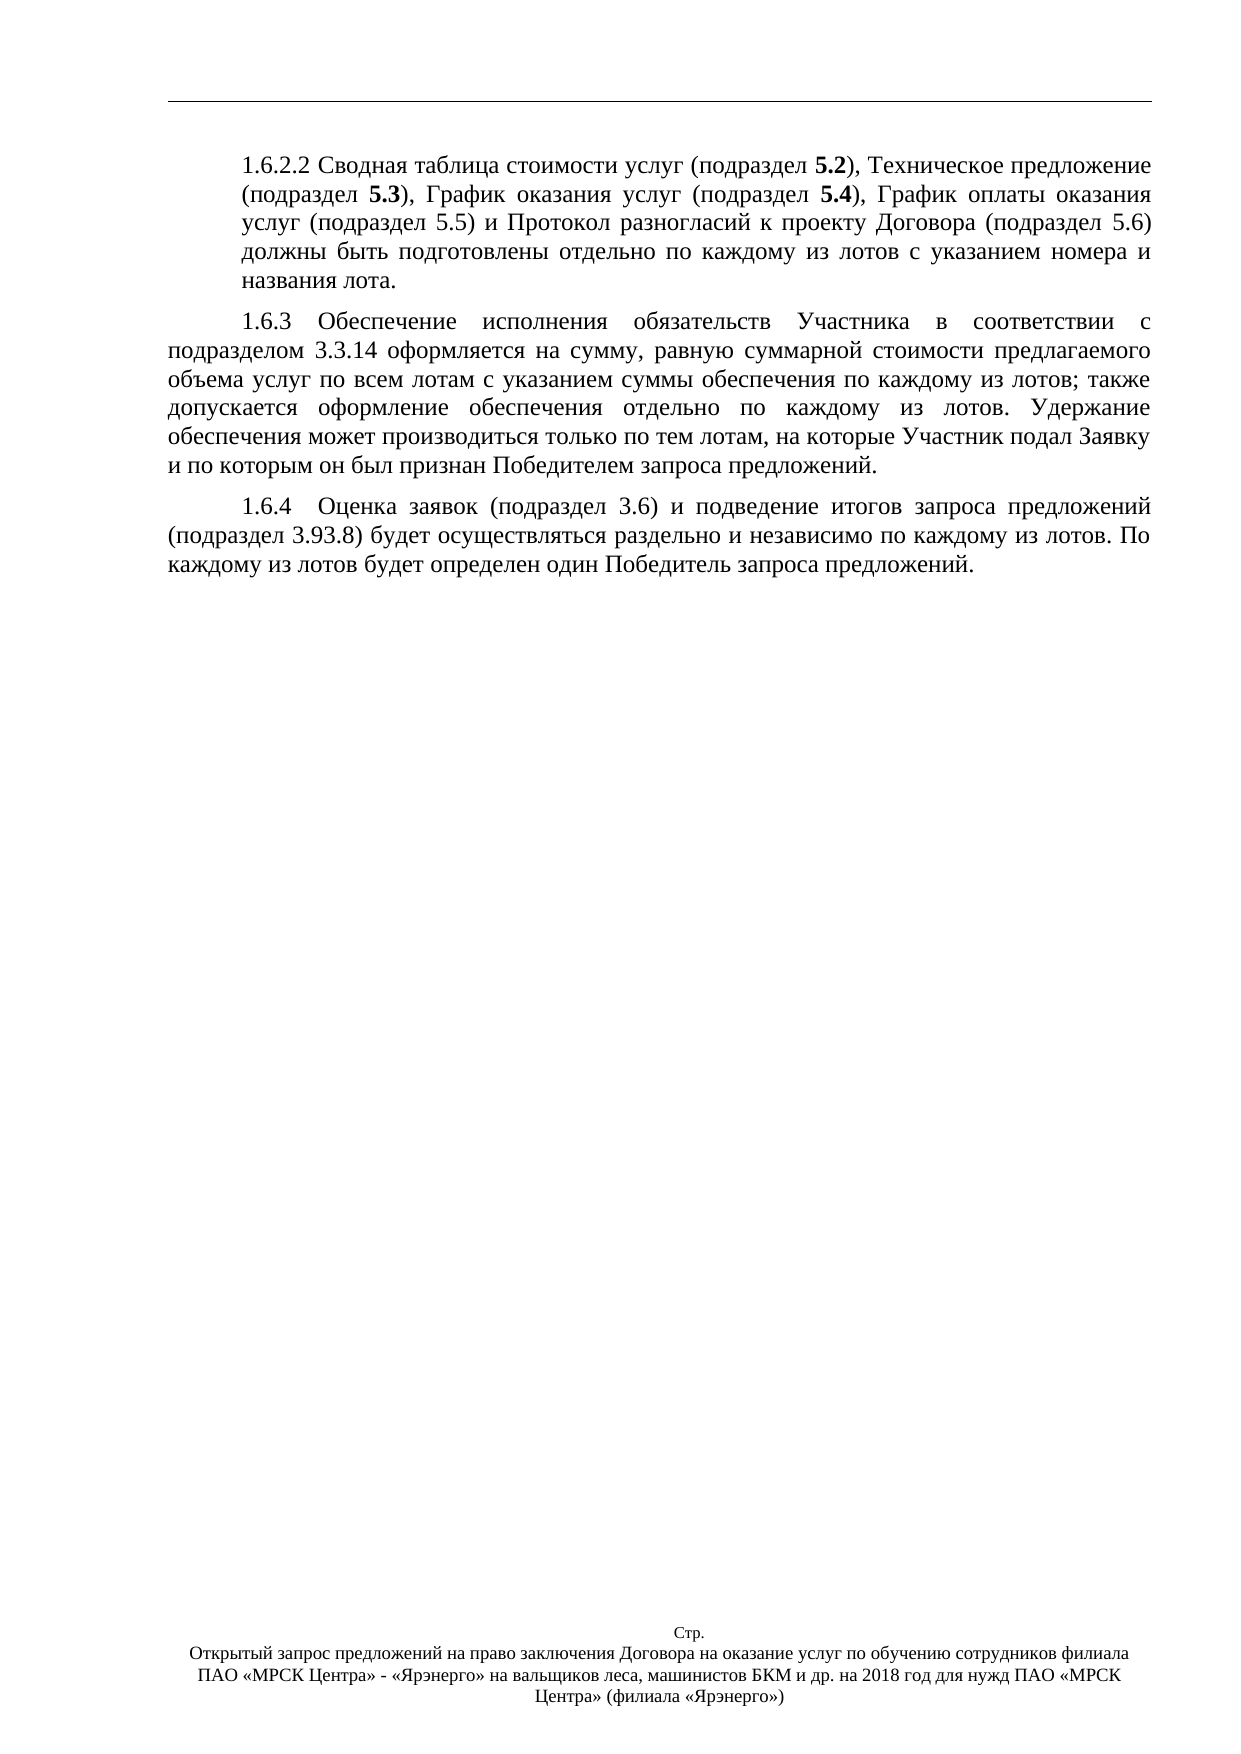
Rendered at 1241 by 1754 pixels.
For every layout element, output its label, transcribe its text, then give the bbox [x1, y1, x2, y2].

subtitle Обеспечение исполнения обязательств Участника в соответствии с подразделом 3.3.14 оформляется на сумму, равную суммарной стоимости предлагаемого объема услуг по всем лотам с указанием суммы обеспечения по каждому из лотов; также допускается оформление обеспечения отдельно по каждому из лотов. Удержание обеспечения может производиться только по тем лотам, на которые Участник подал Заявку и по которым он был признан Победителем запроса предложений. [168, 306, 1152, 479]
subtitle Оценка заявок (подраздел 3.6) и подведение итогов запроса предложений (подраздел 3.9) будет осуществляться раздельно и независимо по каждому из лотов. По каждому из лотов будет определен один Победитель запроса предложений. [168, 491, 1152, 577]
subtitle Сводная таблица стоимости услуг (подраздел 5.2), Техническое предложение (подраздел 5.3), График оказания услуг (подраздел 5.4), График оплаты оказания услуг (подраздел 5.5) и Протокол разногласий к проекту Договора (подраздел 5.6) должны быть подготовлены отдельно по каждому из лотов с указанием номера и названия лота. [241, 150, 1152, 294]
